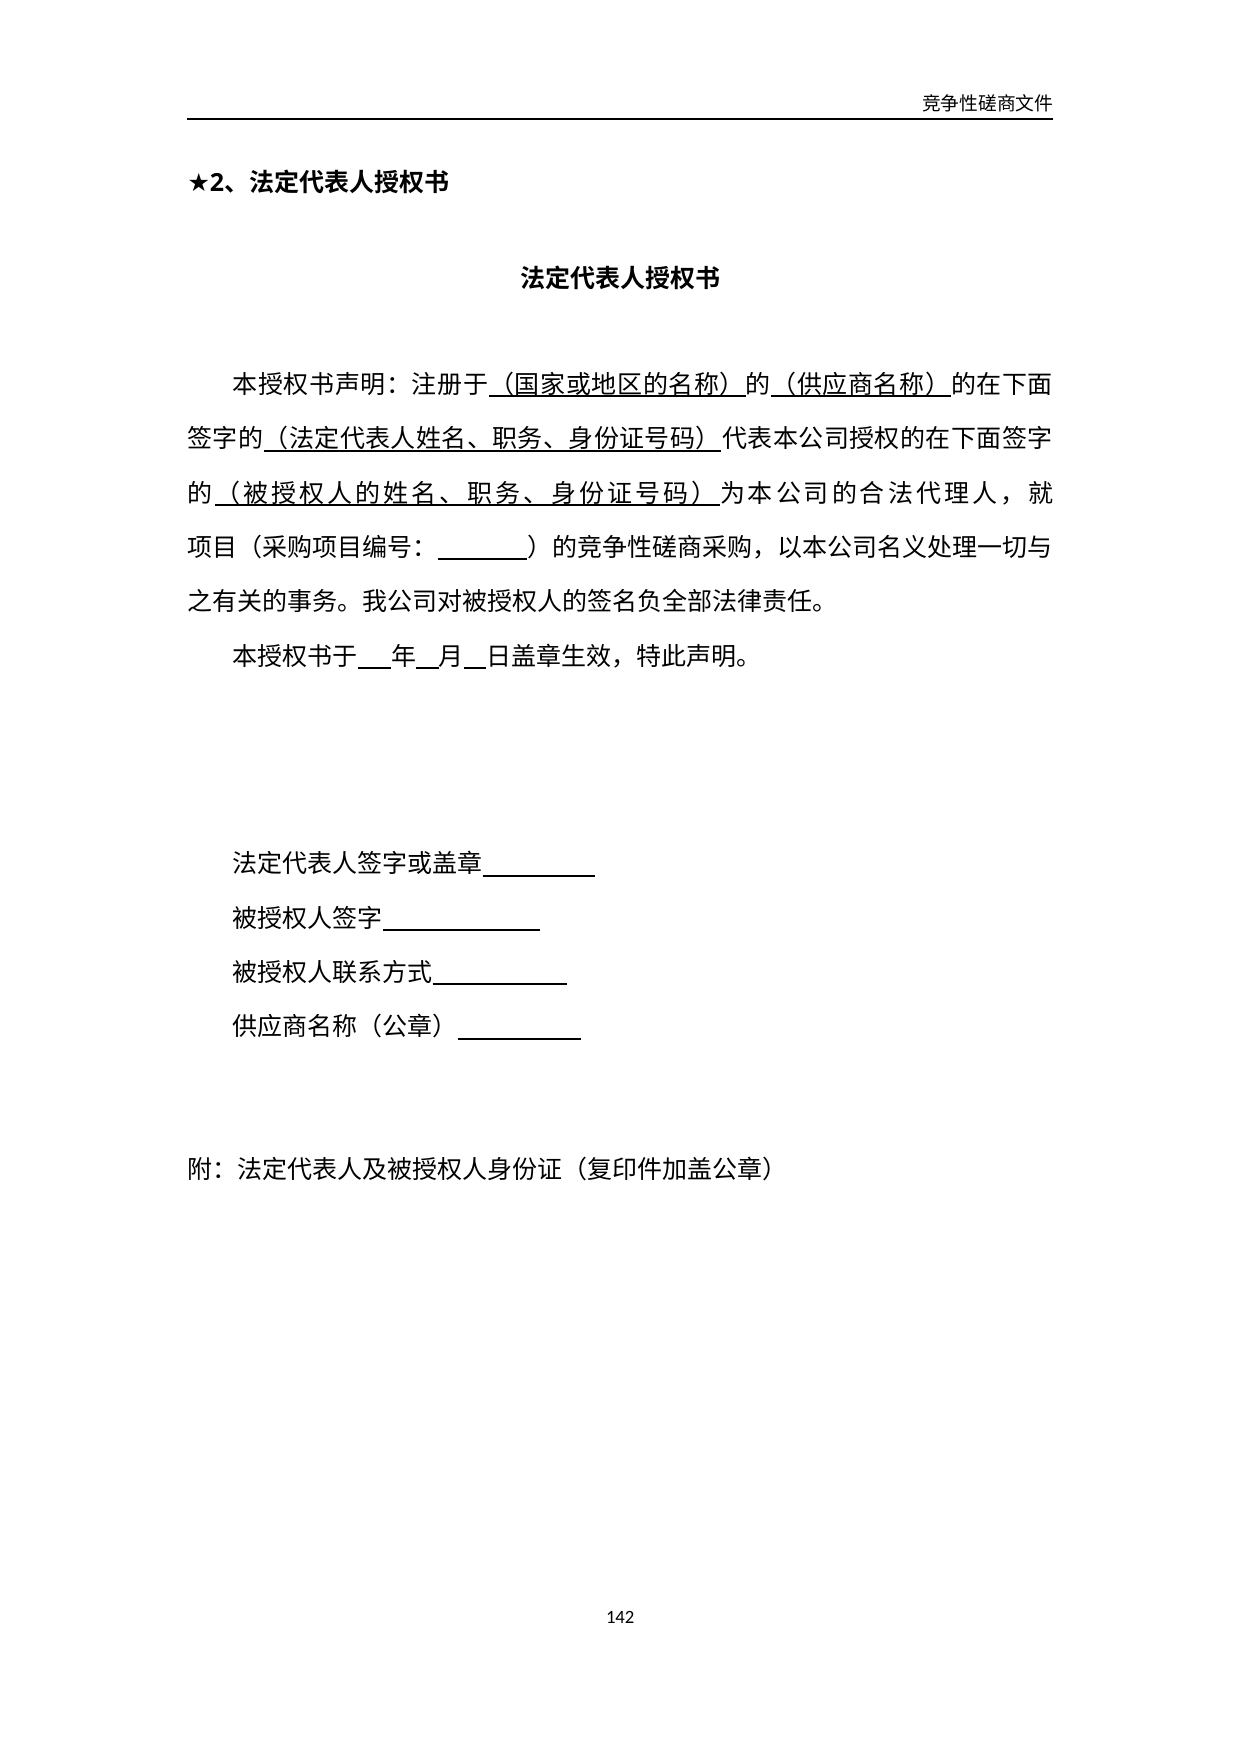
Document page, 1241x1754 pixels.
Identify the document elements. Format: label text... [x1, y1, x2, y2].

text 法定代表人签字或盖章 [187, 844, 1053, 880]
text 附：法定代表人及被授权人身份证（复印件加盖公章） [187, 1150, 1003, 1186]
text 法定代表人授权书 [187, 259, 1053, 295]
text 供应商名称（公章） [187, 1007, 1053, 1043]
text 本授权书于 年 月 日盖章生效，特此声明。 [187, 636, 1053, 672]
text 被授权人签字 [187, 898, 1053, 934]
subtitle ★2、法定代表人授权书 [187, 162, 1053, 199]
text 被授权人联系方式 [187, 952, 1053, 989]
text 本授权书声明：注册于（国家或地区的名称）的（供应商名称）的在下面签字的（法定代表人姓名、职务、身份证号码）代表本公司授权的在下面签字的（被授权人的姓名、职务、身份证号码）为本公司的合法代理人，就 项目（采购项目编号： ）的竞争性磋商采购，以本公司名义处理一切与之有关的事务。我公司对被授权人的签名负全部法律责任。 [187, 364, 1053, 618]
